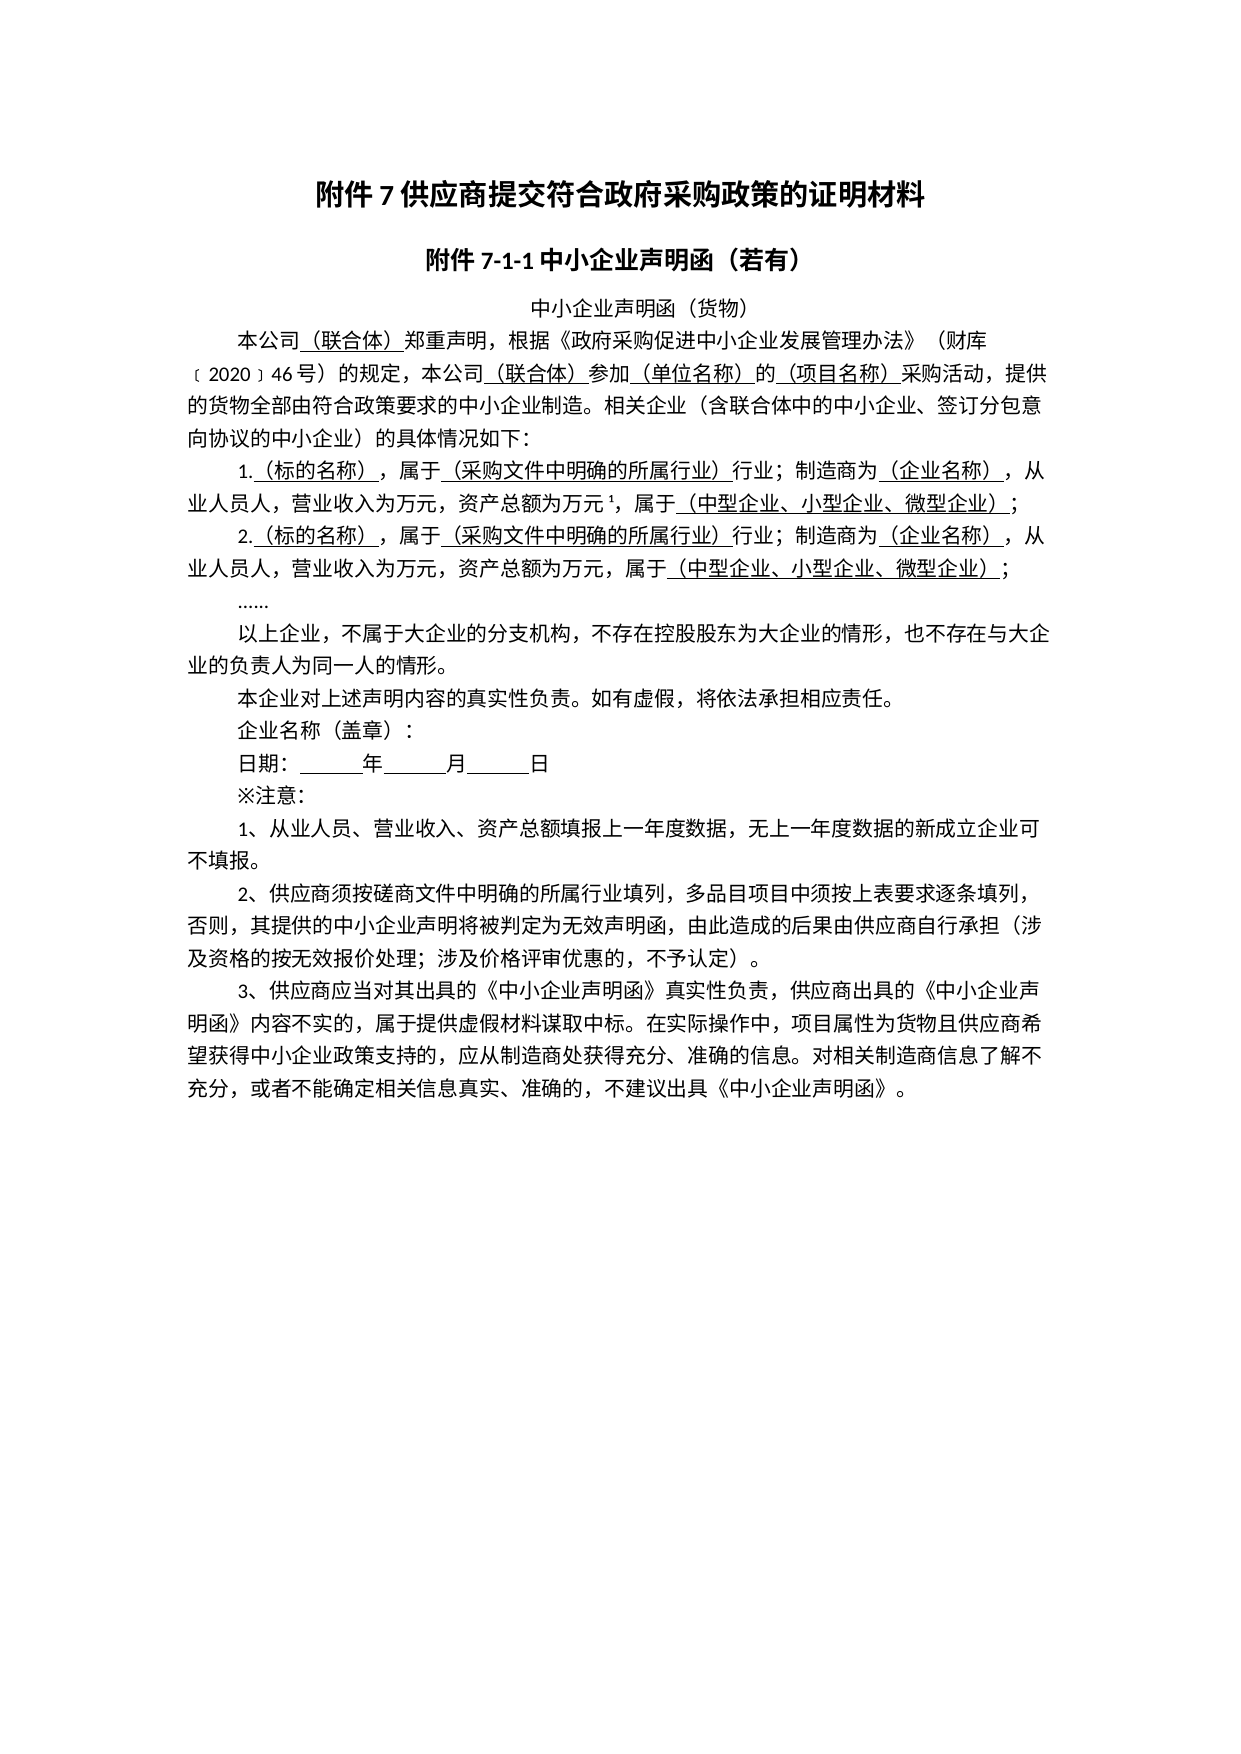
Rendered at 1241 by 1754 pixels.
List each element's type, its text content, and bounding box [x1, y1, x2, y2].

text 以上企业，不属于大企业的分支机构，不存在控股股东为大企业的情形，也不存在与大企业的负责人为同一人的情形。 [187, 617, 1053, 682]
text 附件7 供应商提交符合政府采购政策的证明材料 [187, 162, 1053, 227]
text 日期： 年 月 日 [187, 747, 1053, 779]
text 3、供应商应当对其出具的《中小企业声明函》真实性负责，供应商出具的《中小企业声明函》内容不实的，属于提供虚假材料谋取中标。在实际操作中，项目属性为货物且供应商希望获得中小企业政策支持的，应从制造商处获得充分、准确的信息。对相关制造商信息了解不充分，或者不能确定相关信息真实、准确的，不建议出具《中小企业声明函》。 [187, 974, 1053, 1104]
text 1.（标的名称），属于（采购文件中明确的所属行业）行业；制造商为（企业名称），从业人员人，营业收入为万元，资产总额为万元¹，属于（中型企业、小型企业、微型企业）； [187, 454, 1053, 519]
text ...... [187, 584, 1053, 617]
text 2.（标的名称），属于（采购文件中明确的所属行业）行业；制造商为（企业名称），从业人员人，营业收入为万元，资产总额为万元，属于（中型企业、小型企业、微型企业）； [187, 519, 1053, 584]
text 中小企业声明函（货物） [187, 292, 1053, 324]
text ※注意： [187, 779, 1053, 812]
text 附件7-1-1 中小企业声明函（若有） [187, 227, 1053, 292]
text 本企业对上述声明内容的真实性负责。如有虚假，将依法承担相应责任。 [187, 682, 1053, 714]
text 企业名称（盖章）： [187, 714, 1053, 747]
text 本公司（联合体）郑重声明，根据《政府采购促进中小企业发展管理办法》（财库﹝2020﹞46号）的规定，本公司（联合体）参加（单位名称）的（项目名称）采购活动，提供的货物全部由符合政策要求的中小企业制造。相关企业（含联合体中的中小企业、签订分包意向协议的中小企业）的具体情况如下： [187, 324, 1053, 454]
text 1、从业人员、营业收入、资产总额填报上一年度数据，无上一年度数据的新成立企业可不填报。 [187, 812, 1053, 877]
text 2、供应商须按磋商文件中明确的所属行业填列，多品目项目中须按上表要求逐条填列，否则，其提供的中小企业声明将被判定为无效声明函，由此造成的后果由供应商自行承担（涉及资格的按无效报价处理；涉及价格评审优惠的，不予认定）。 [187, 877, 1053, 974]
